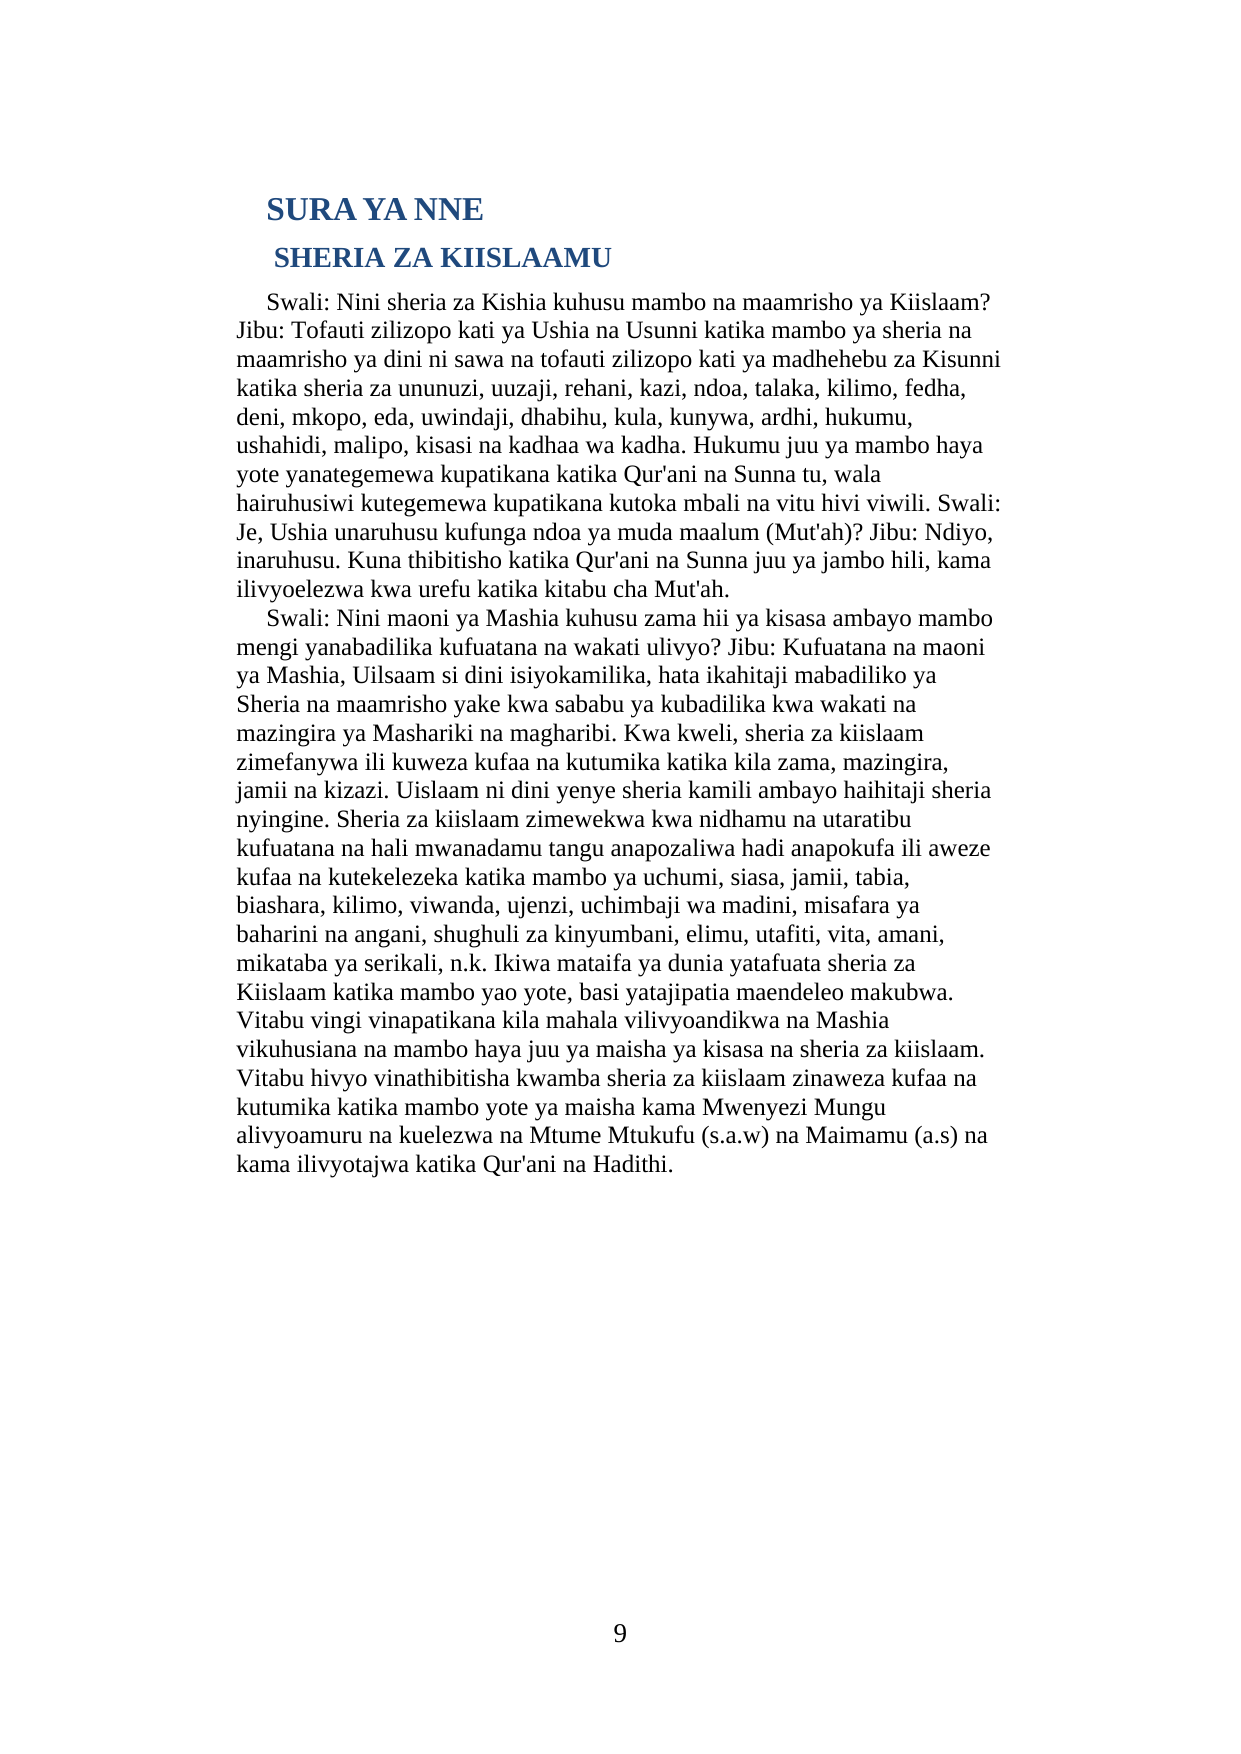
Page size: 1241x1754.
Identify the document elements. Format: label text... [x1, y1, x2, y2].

text Swali: Nini sheria za Kishia kuhusu mambo na maamrisho ya Kiislaam? Jibu: Tofauti zilizopo kati ya Ushia na Usunni katika mambo ya sheria na maamrisho ya dini ni sawa na tofauti zilizopo kati ya madhehebu za Kisunni katika sheria za ununuzi, uuzaji, rehani, kazi, ndoa, talaka, kilimo, fedha, deni, mkopo, eda, uwindaji, dhabihu, kula, kunywa, ardhi, hukumu, ushahidi, malipo, kisasi na kadhaa wa kadha. Hukumu juu ya mambo haya yote yanategemewa kupatikana katika Qur'ani na Sunna tu, wala hairuhusiwi kutegemewa kupatikana kutoka mbali na vitu hivi viwili. Swali: Je, Ushia unaruhusu kufunga ndoa ya muda maalum (Mut'ah)? Jibu: Ndiyo, inaruhusu. Kuna thibitisho katika Qur'ani na Sunna juu ya jambo hili, kama ilivyoelezwa kwa urefu katika kitabu cha Mut'ah. [236, 287, 1004, 603]
subtitle SURA YA NNE [236, 190, 1004, 228]
subtitle SHERIA ZA KIISLAAMU [236, 241, 1004, 274]
text Swali: Nini maoni ya Mashia kuhusu zama hii ya kisasa ambayo mambo mengi yanabadilika kufuatana na wakati ulivyo? Jibu: Kufuatana na maoni ya Mashia, Uilsaam si dini isiyokamilika, hata ikahitaji mabadiliko ya Sheria na maamrisho yake kwa sababu ya kubadilika kwa wakati na mazingira ya Mashariki na magharibi. Kwa kweli, sheria za kiislaam zimefanywa ili kuweza kufaa na kutumika katika kila zama, mazingira, jamii na kizazi. Uislaam ni dini yenye sheria kamili ambayo haihitaji sheria nyingine. Sheria za kiislaam zimewekwa kwa nidhamu na utaratibu kufuatana na hali mwanadamu tangu anapozaliwa hadi anapokufa ili aweze kufaa na kutekelezeka katika mambo ya uchumi, siasa, jamii, tabia, biashara, kilimo, viwanda, ujenzi, uchimbaji wa madini, misafara ya baharini na angani, shughuli za kinyumbani, elimu, utafiti, vita, amani, mikataba ya serikali, n.k. Ikiwa mataifa ya dunia yatafuata sheria za Kiislaam katika mambo yao yote, basi yatajipatia maendeleo makubwa. Vitabu vingi vinapatikana kila mahala vilivyoandikwa na Mashia vikuhusiana na mambo haya juu ya maisha ya kisasa na sheria za kiislaam. Vitabu hivyo vinathibitisha kwamba sheria za kiislaam zinaweza kufaa na kutumika katika mambo yote ya maisha kama Mwenyezi Mungu alivyoamuru na kuelezwa na Mtume Mtukufu (s.a.w) na Maimamu (a.s) na kama ilivyotajwa katika Qur'ani na Hadithi. [236, 603, 1004, 1178]
